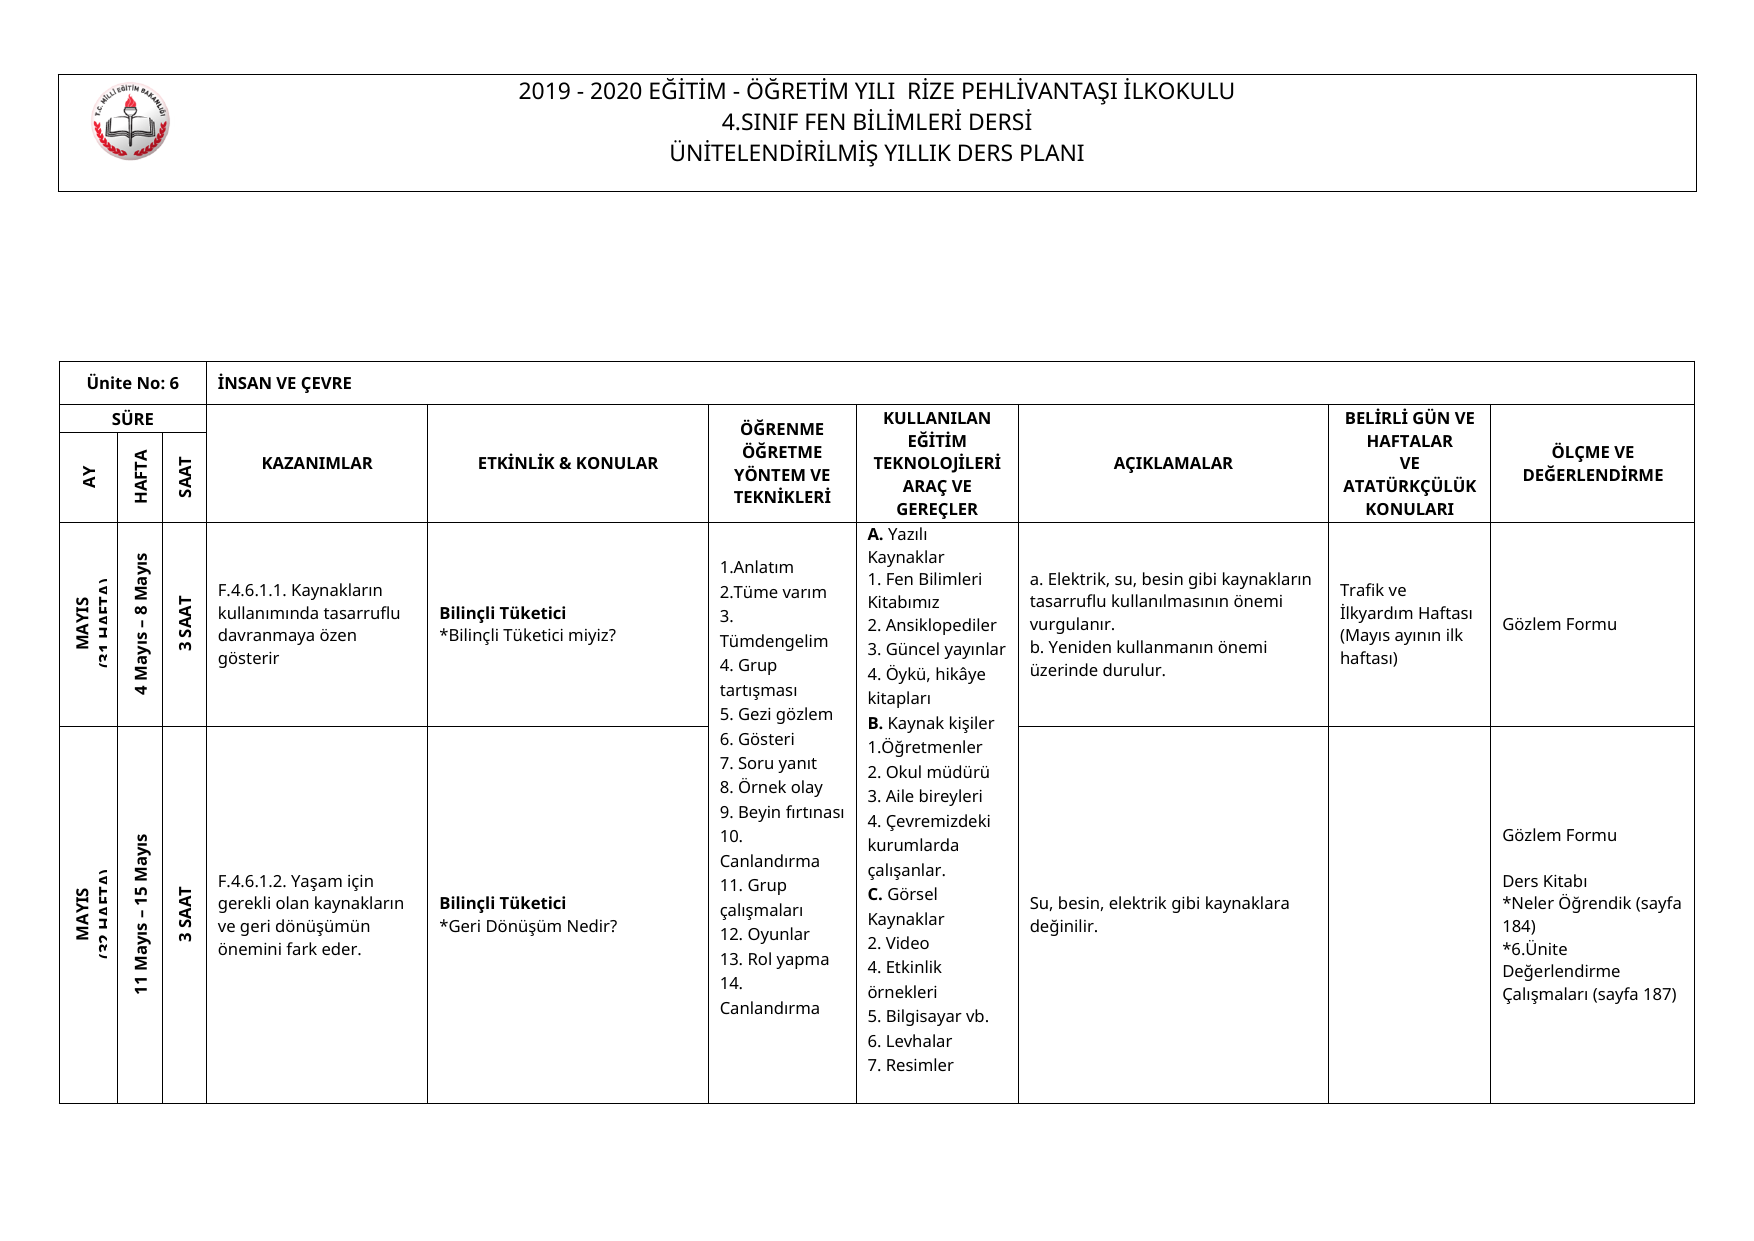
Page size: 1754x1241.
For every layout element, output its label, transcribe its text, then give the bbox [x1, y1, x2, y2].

table_cell ETKİNLİK & KONULAR [428, 405, 708, 522]
table_cell 11 Mayıs – 15 Mayıs [118, 727, 162, 1103]
table_cell 4 Mayıs – 8 Mayıs [118, 523, 162, 726]
table_cell Bilinçli Tüketici *Geri Dönüşüm Nedir? [428, 727, 708, 1103]
table_cell F.4.6.1.2. Yaşam için gerekli olan kaynakların ve geri dönüşümün önemini fark eder. [207, 727, 427, 1103]
table_cell AY [60, 433, 117, 522]
table_header İNSAN VE ÇEVRE [207, 362, 1694, 404]
table_cell [1329, 727, 1490, 1103]
table_cell KULLANILAN EĞİTİM TEKNOLOJİLERİ ARAÇ VE GEREÇLER [857, 405, 1018, 522]
table_cell SÜRE [60, 405, 206, 432]
table_cell Su, besin, elektrik gibi kaynaklara değinilir. [1019, 727, 1328, 1103]
table_cell ÖĞRENME ÖĞRETME YÖNTEM VE TEKNİKLERİ [709, 405, 856, 522]
table_cell AÇIKLAMALAR [1019, 405, 1328, 522]
table_cell Bilinçli Tüketici *Bilinçli Tüketici miyiz? [428, 523, 708, 726]
table_header Ünite No: 6 [60, 362, 206, 404]
table_cell F.4.6.1.1. Kaynakların kullanımında tasarruflu davranmaya özen gösterir [207, 523, 427, 726]
table_cell 3 SAAT [163, 523, 206, 726]
table_cell A. Yazılı Kaynaklar 1. Fen Bilimleri Kitabımız 2. Ansiklopediler 3. Güncel yayınlar 4. Öykü, hikâye kitapları B. Kaynak kişiler 1.Öğretmenler 2. Okul müdürü 3. Aile bireyleri 4. Çevremizdeki kurumlarda çalışanlar. C. Görsel Kaynaklar 2. Video 4. Etkinlik örnekleri 5. Bilgisayar vb. 6. Levhalar 7. Resimler [857, 523, 1018, 1103]
table_cell MAYIS (32.HAFTA) [60, 727, 117, 1103]
table_cell BELİRLİ GÜN VE HAFTALAR VE ATATÜRKÇÜLÜK KONULARI [1329, 405, 1490, 522]
table_cell MAYIS (31.HAFTA) [60, 523, 117, 726]
table_cell 3 SAAT [163, 727, 206, 1103]
table_cell Trafik ve İlkyardım Haftası (Mayıs ayının ilk haftası) [1329, 523, 1490, 726]
table_cell KAZANIMLAR [207, 405, 427, 522]
table_cell Gözlem Formu Ders Kitabı *Neler Öğrendik (sayfa 184) *6.Ünite Değerlendirme Çalışmaları (sayfa 187) [1491, 727, 1694, 1103]
table_cell Gözlem Formu [1491, 523, 1694, 726]
table_cell ÖLÇME VE DEĞERLENDİRME [1491, 405, 1694, 522]
picture [85, 77, 175, 167]
table_cell HAFTA [118, 433, 162, 522]
table_cell SAAT [163, 433, 206, 522]
table_cell 1.Anlatım 2.Tüme varım 3. Tümdengelim 4. Grup tartışması 5. Gezi gözlem 6. Gösteri 7. Soru yanıt 8. Örnek olay 9. Beyin fırtınası 10. Canlandırma 11. Grup çalışmaları 12. Oyunlar 13. Rol yapma 14. Canlandırma [709, 523, 856, 1103]
table_cell a. Elektrik, su, besin gibi kaynakların tasarruflu kullanılmasının önemi vurgulanır. b. Yeniden kullanmanın önemi üzerinde durulur. [1019, 523, 1328, 726]
